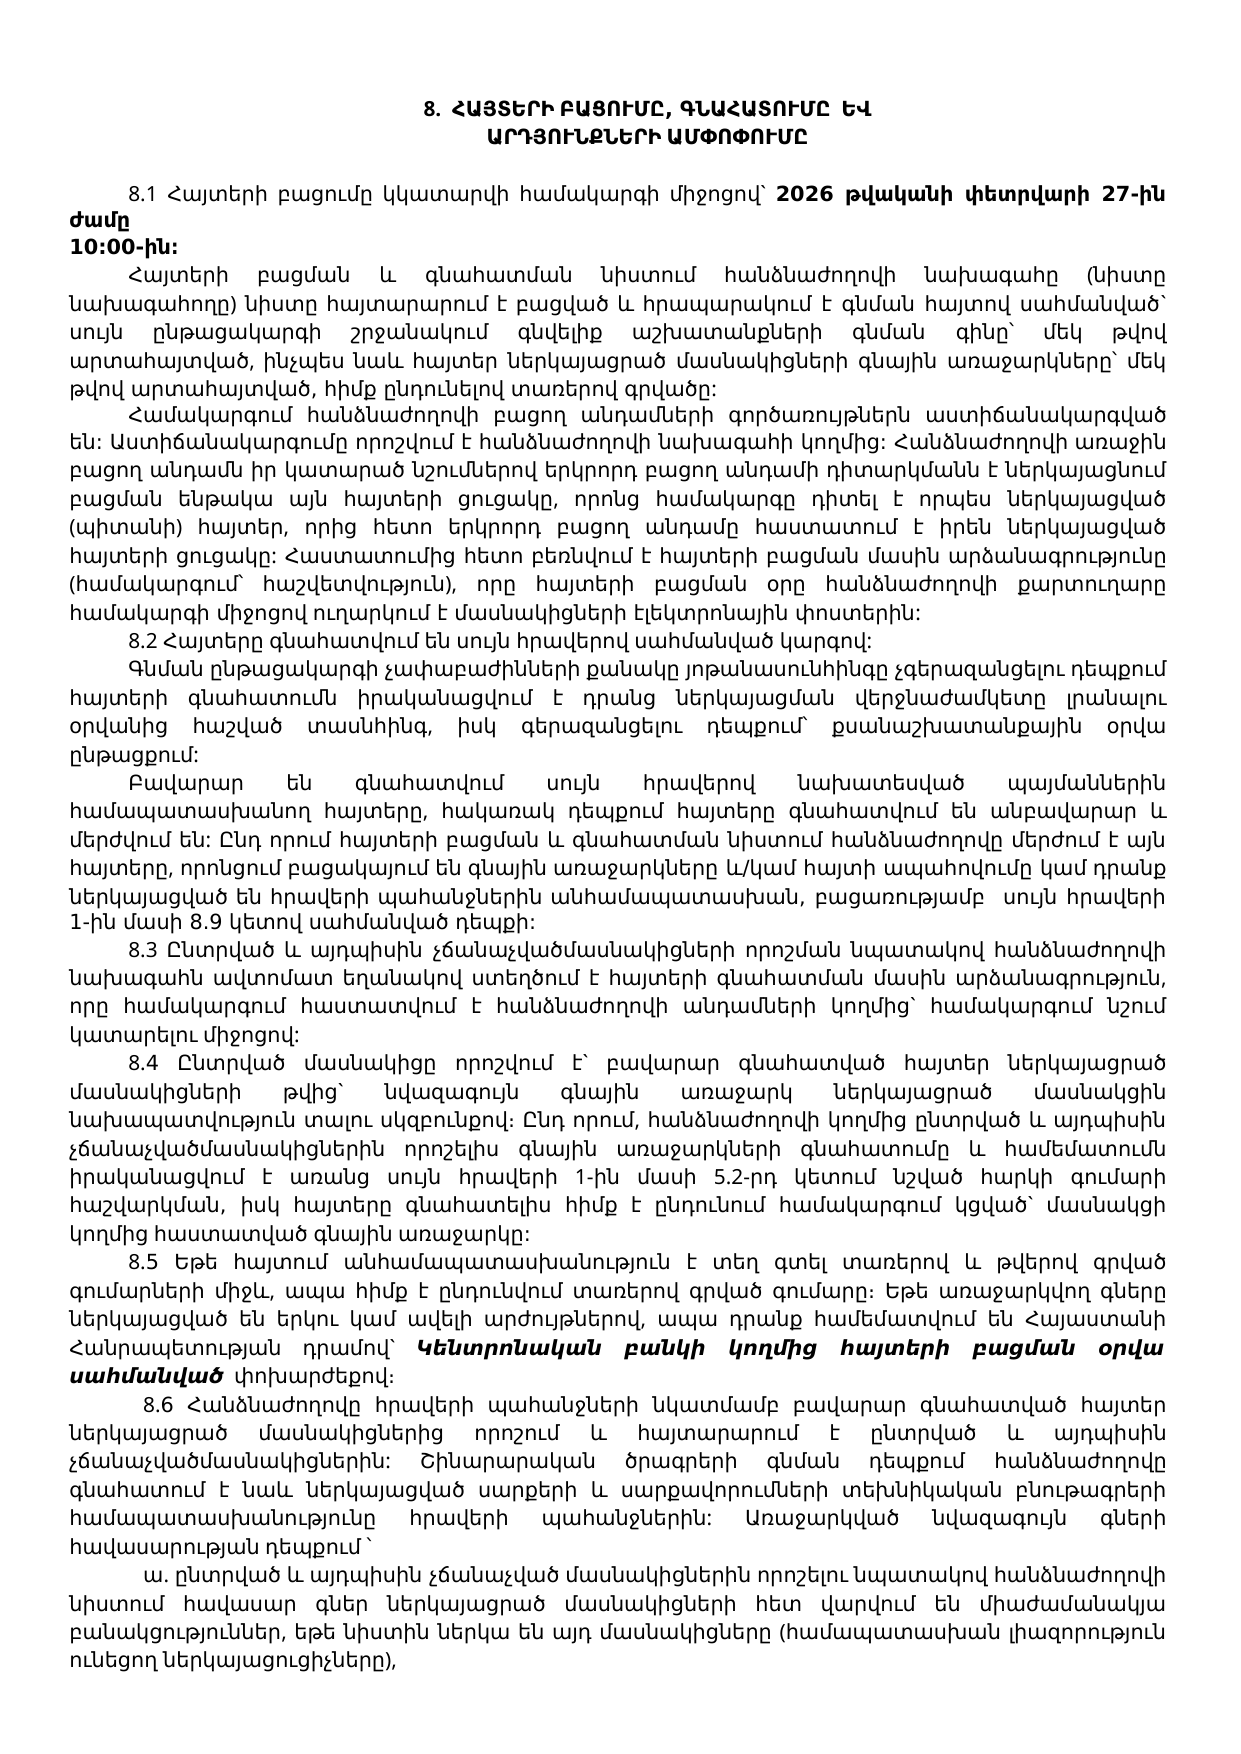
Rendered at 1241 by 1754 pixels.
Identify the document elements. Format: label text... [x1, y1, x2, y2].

text ա. ընտրված և այդպիսին չճանաչված մասնակիցներին որոշելու նպատակով հանձնաժողովի նիստում հավասար գներ ներկայացրած մասնակիցների հետ վարվում են միաժամանակյա բանակցություններ, եթե նիստին ներկա են այդ մասնակիցները (համապատասխան լիազորություն ունեցող ներկայացուցիչները), [69, 1560, 1167, 1674]
text ԱՐԴՅՈՒՆՔՆԵՐԻ ԱՄՓՈՓՈՒՄԸ [69, 122, 1167, 151]
text 8.1 Հայտերի բացումը կկատարվի համակարգի միջոցով` 2026 թվականի փետրվարի 27-ին ժամը 10:00-ին։ [69, 179, 1167, 261]
text 8. ՀԱՅՏԵՐԻ ԲԱՑՈՒՄԸ, ԳՆԱՀԱՏՈՒՄԸ ԵՎ [69, 94, 1167, 122]
text Համակարգում հանձնաժողովի բացող անդամների գործառույթներն աստիճանակարգված են: Աստիճանակարգումը որոշվում է հանձնաժողովի նախագահի կողմից: Հանձնաժողովի առաջին բացող անդամն իր կատարած նշումներով երկրորդ բացող անդամի դիտարկմանն է ներկայացնում բացման ենթակա այն հայտերի ցուցակը, որոնց համակարգը դիտել է որպես ներկայացված (պիտանի) հայտեր, որից հետո երկրորդ բացող անդամը հաստատում է իրեն ներկայացված հայտերի ցուցակը: Հաստատումից հետո բեռնվում է հայտերի բացման մասին արձանագրությունը (համակարգում՝ հաշվետվություն), որը հայտերի բացման օրը հանձնաժողովի քարտուղարը համակարգի միջոցով ուղարկում է մասնակիցների էլեկտրոնային փոստերին: [69, 403, 1167, 626]
text 8.5 Եթե հայտում անհամապատասխանություն է տեղ գտել տառերով և թվերով գրված գումարների միջև, ապա հիմք է ընդունվում տառերով գրված գումարը։ Եթե առաջարկվող գները ներկայացված են երկու կամ ավելի արժույթներով, ապա դրանք համեմատվում են Հայաստանի Հանրապետության դրամով` Կենտրոնական բանկի կողմից հայտերի բացման օրվա սահմանված փոխարժեքով։ [69, 1247, 1167, 1390]
text 8.4 Ընտրված մասնակիցը որոշվում է` բավարար գնահատված հայտեր ներկայացրած մասնակիցների թվից` նվազագույն գնային առաջարկ ներկայացրած մասնակցին նախապատվություն տալու սկզբունքով։ Ընդ որում, հանձնաժողովի կողմից ընտրված և այդպիսին չճանաչվածմասնակիցներին որոշելիս գնային առաջարկների գնահատումը և համեմատումն իրականացվում է առանց սույն հրավերի 1-ին մասի 5.2-րդ կետում նշված հարկի գումարի հաշվարկման, իսկ հայտերը գնահատելիս հիմք է ընդունում համակարգում կցված` մասնակցի կողմից հաստատված գնային առաջարկը: [69, 1048, 1167, 1247]
text Գնման ընթացակարգի չափաբաժինների քանակը յոթանասունհինգը չգերազանցելու դեպքում հայտերի գնահատումն իրականացվում է դրանց ներկայացման վերջնաժամկետը լրանալու օրվանից հաշված տասնհինգ, իսկ գերազանցելու դեպքում՝ քսանաշխատանքային օրվա ընթացքում: [69, 654, 1167, 768]
text 8.3 Ընտրված և այդպիսին չճանաչվածմասնակիցների որոշման նպատակով հանձնաժողովի նախագահն ավտոմատ եղանակով ստեղծում է հայտերի գնահատման մասին արձանագրություն, որը համակարգում հաստատվում է հանձնաժողովի անդամների կողմից` համակարգում նշում կատարելու միջոցով: [69, 935, 1167, 1048]
text Հայտերի բացման և գնահատման նիստում հանձնաժողովի նախագահը (նիստը նախագահողը) նիստը հայտարարում է բացված և հրապարակում է գնման հայտով սահմանված` սույն ընթացակարգի շրջանակում գնվելիք աշխատանքների գնման գինը՝ մեկ թվով արտահայտված, ինչպես նաև հայտեր ներկայացրած մասնակիցների գնային առաջարկները՝ մեկ թվով արտահայտված, հիմք ընդունելով տառերով գրվածը: [69, 261, 1167, 403]
text 8.2 Հայտերը գնահատվում են սույն հրավերով սահմանված կարգով: [69, 626, 1167, 654]
text Բավարար են գնահատվում սույն հրավերով նախատեսված պայմաններին համապատասխանող հայտերը, հակառակ դեպքում հայտերը գնահատվում են անբավարար և մերժվում են: Ընդ որում հայտերի բացման և գնահատման նիստում հանձնաժողովը մերժում է այն հայտերը, որոնցում բացակայում են գնային առաջարկները և/կամ հայտի ապահովումը կամ դրանք ներկայացված են հրավերի պահանջներին անհամապատասխան, բացառությամբ սույն հրավերի 1-ին մասի 8.9 կետով սահմանված դեպքի: [69, 768, 1167, 935]
text 8.6 Հանձնաժողովը հրավերի պահանջների նկատմամբ բավարար գնահատված հայտեր ներկայացրած մասնակիցներից որոշում և հայտարարում է ընտրված և այդպիսին չճանաչվածմասնակիցներին: Շինարարական ծրագրերի գնման դեպքում հանձնաժողովը գնահատում է նաև ներկայացված սարքերի և սարքավորումների տեխնիկական բնութագրերի համապատասխանությունը հրավերի պահանջներին: Առաջարկված նվազագույն գների հավասարության դեպքում ՝ [69, 1390, 1167, 1560]
